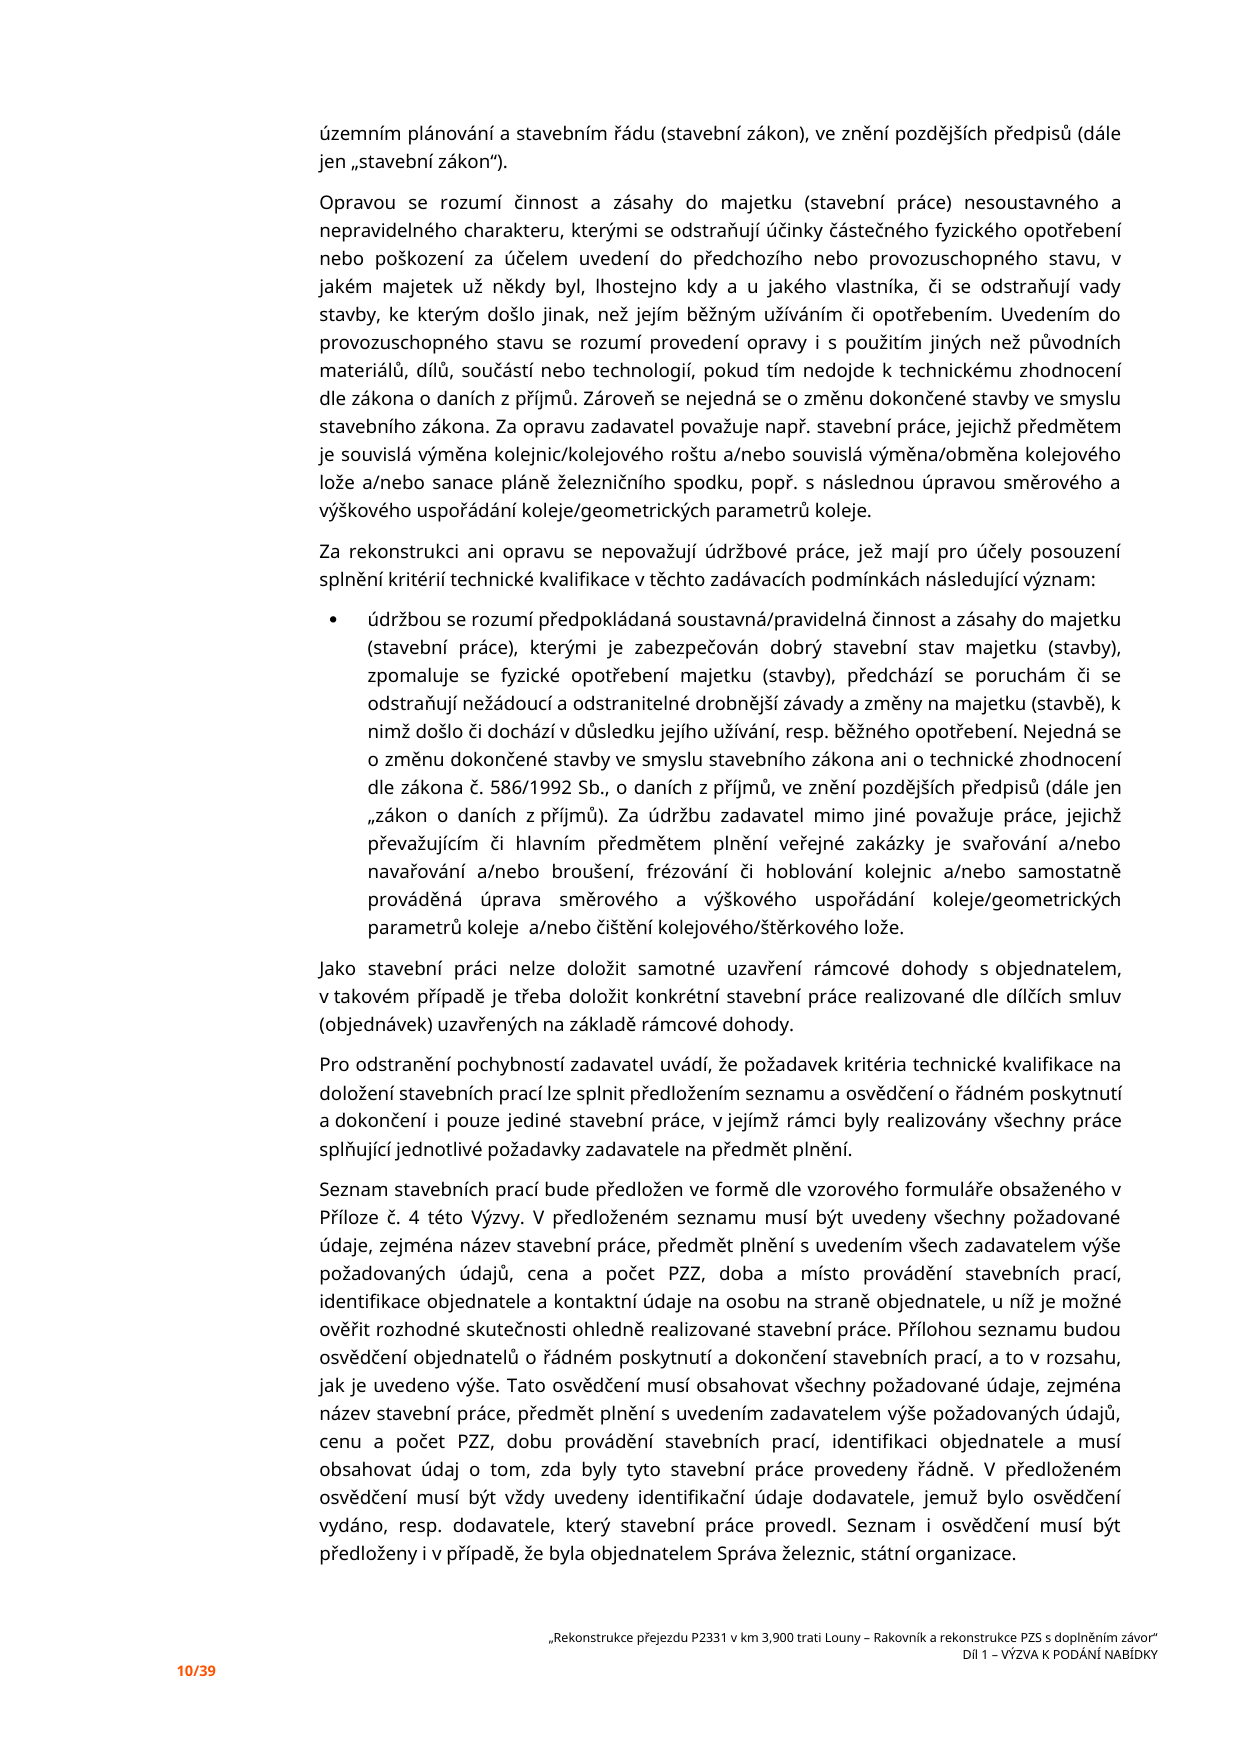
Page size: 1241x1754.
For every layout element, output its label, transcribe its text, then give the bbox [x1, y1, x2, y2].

text Za rekonstrukci ani opravu se nepovažují údržbové práce, jež mají pro účely posouzení splnění kritérií technické kvalifikace v těchto zadávacích podmínkách následující význam: [319, 538, 1122, 591]
text Opravou se rozumí činnost a zásahy do majetku (stavební práce) nesoustavného a nepravidelného charakteru, kterými se odstraňují účinky částečného fyzického opotřebení nebo poškození za účelem uvedení do předchozího nebo provozuschopného stavu, v jakém majetek už někdy byl, lhostejno kdy a u jakého vlastníka, či se odstraňují vady stavby, ke kterým došlo jinak, než jejím běžným užíváním či opotřebením. Uvedením do provozuschopného stavu se rozumí provedení opravy i s použitím jiných než původních materiálů, dílů, součástí nebo technologií, pokud tím nedojde k technickému zhodnocení dle zákona o daních z příjmů. Zároveň se nejedná se o změnu dokončené stavby ve smyslu stavebního zákona. Za opravu zadavatel považuje např. stavební práce, jejichž předmětem je souvislá výměna kolejnic/kolejového roštu a/nebo souvislá výměna/obměna kolejového lože a/nebo sanace pláně železničního spodku, popř. s následnou úpravou směrového a výškového uspořádání koleje/geometrických parametrů koleje. [319, 189, 1122, 523]
text Jako stavební práci nelze doložit samotné uzavření rámcové dohody s objednatelem, v takovém případě je třeba doložit konkrétní stavební práce realizované dle dílčích smluv (objednávek) uzavřených na základě rámcové dohody. [319, 955, 1122, 1037]
list údržbou se rozumí předpokládaná soustavná/pravidelná činnost a zásahy do majetku (stavební práce), kterými je zabezpečován dobrý stavební stav majetku (stavby), zpomaluje se fyzické opotřebení majetku (stavby), předchází se poruchám či se odstraňují nežádoucí a odstranitelné drobnější závady a změny na majetku (stavbě), k nimž došlo či dochází v důsledku jejího užívání, resp. běžného opotřebení. Nejedná se o změnu dokončené stavby ve smyslu stavebního zákona ani o technické zhodnocení dle zákona č. 586/1992 Sb., o daních z příjmů, ve znění pozdějších předpisů (dále jen „zákon o daních z příjmů). Za údržbu zadavatel mimo jiné považuje práce, jejichž převažujícím či hlavním předmětem plnění veřejné zakázky je svařování a/nebo navařování a/nebo broušení, frézování či hoblování kolejnic a/nebo samostatně prováděná úprava směrového a výškového uspořádání koleje/geometrických parametrů koleje a/nebo čištění kolejového/štěrkového lože. [330, 606, 1122, 940]
text Pro odstranění pochybností zadavatel uvádí, že požadavek kritéria technické kvalifikace na doložení stavebních prací lze splnit předložením seznamu a osvědčení o řádném poskytnutí a dokončení i pouze jediné stavební práce, v jejímž rámci byly realizovány všechny práce splňující jednotlivé požadavky zadavatele na předmět plnění. [319, 1052, 1122, 1161]
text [319, 121, 1122, 174]
text Seznam stavebních prací bude předložen ve formě dle vzorového formuláře obsaženého v Příloze č. 4 této Výzvy. V předloženém seznamu musí být uvedeny všechny požadované údaje, zejména název stavební práce, předmět plnění s uvedením všech zadavatelem výše požadovaných údajů, cena a počet PZZ, doba a místo provádění stavebních prací, identifikace objednatele a kontaktní údaje na osobu na straně objednatele, u níž je možné ověřit rozhodné skutečnosti ohledně realizované stavební práce. Přílohou seznamu budou osvědčení objednatelů o řádném poskytnutí a dokončení stavebních prací, a to v rozsahu, jak je uvedeno výše. Tato osvědčení musí obsahovat všechny požadované údaje, zejména název stavební práce, předmět plnění s uvedením zadavatelem výše požadovaných údajů, cenu a počet PZZ, dobu provádění stavebních prací, identifikaci objednatele a musí obsahovat údaj o tom, zda byly tyto stavební práce provedeny řádně. V předloženém osvědčení musí být vždy uvedeny identifikační údaje dodavatele, jemuž bylo osvědčení vydáno, resp. dodavatele, který stavební práce provedl. Seznam i osvědčení musí být předloženy i v případě, že byla objednatelem Správa železnic, státní organizace. [319, 1176, 1122, 1566]
